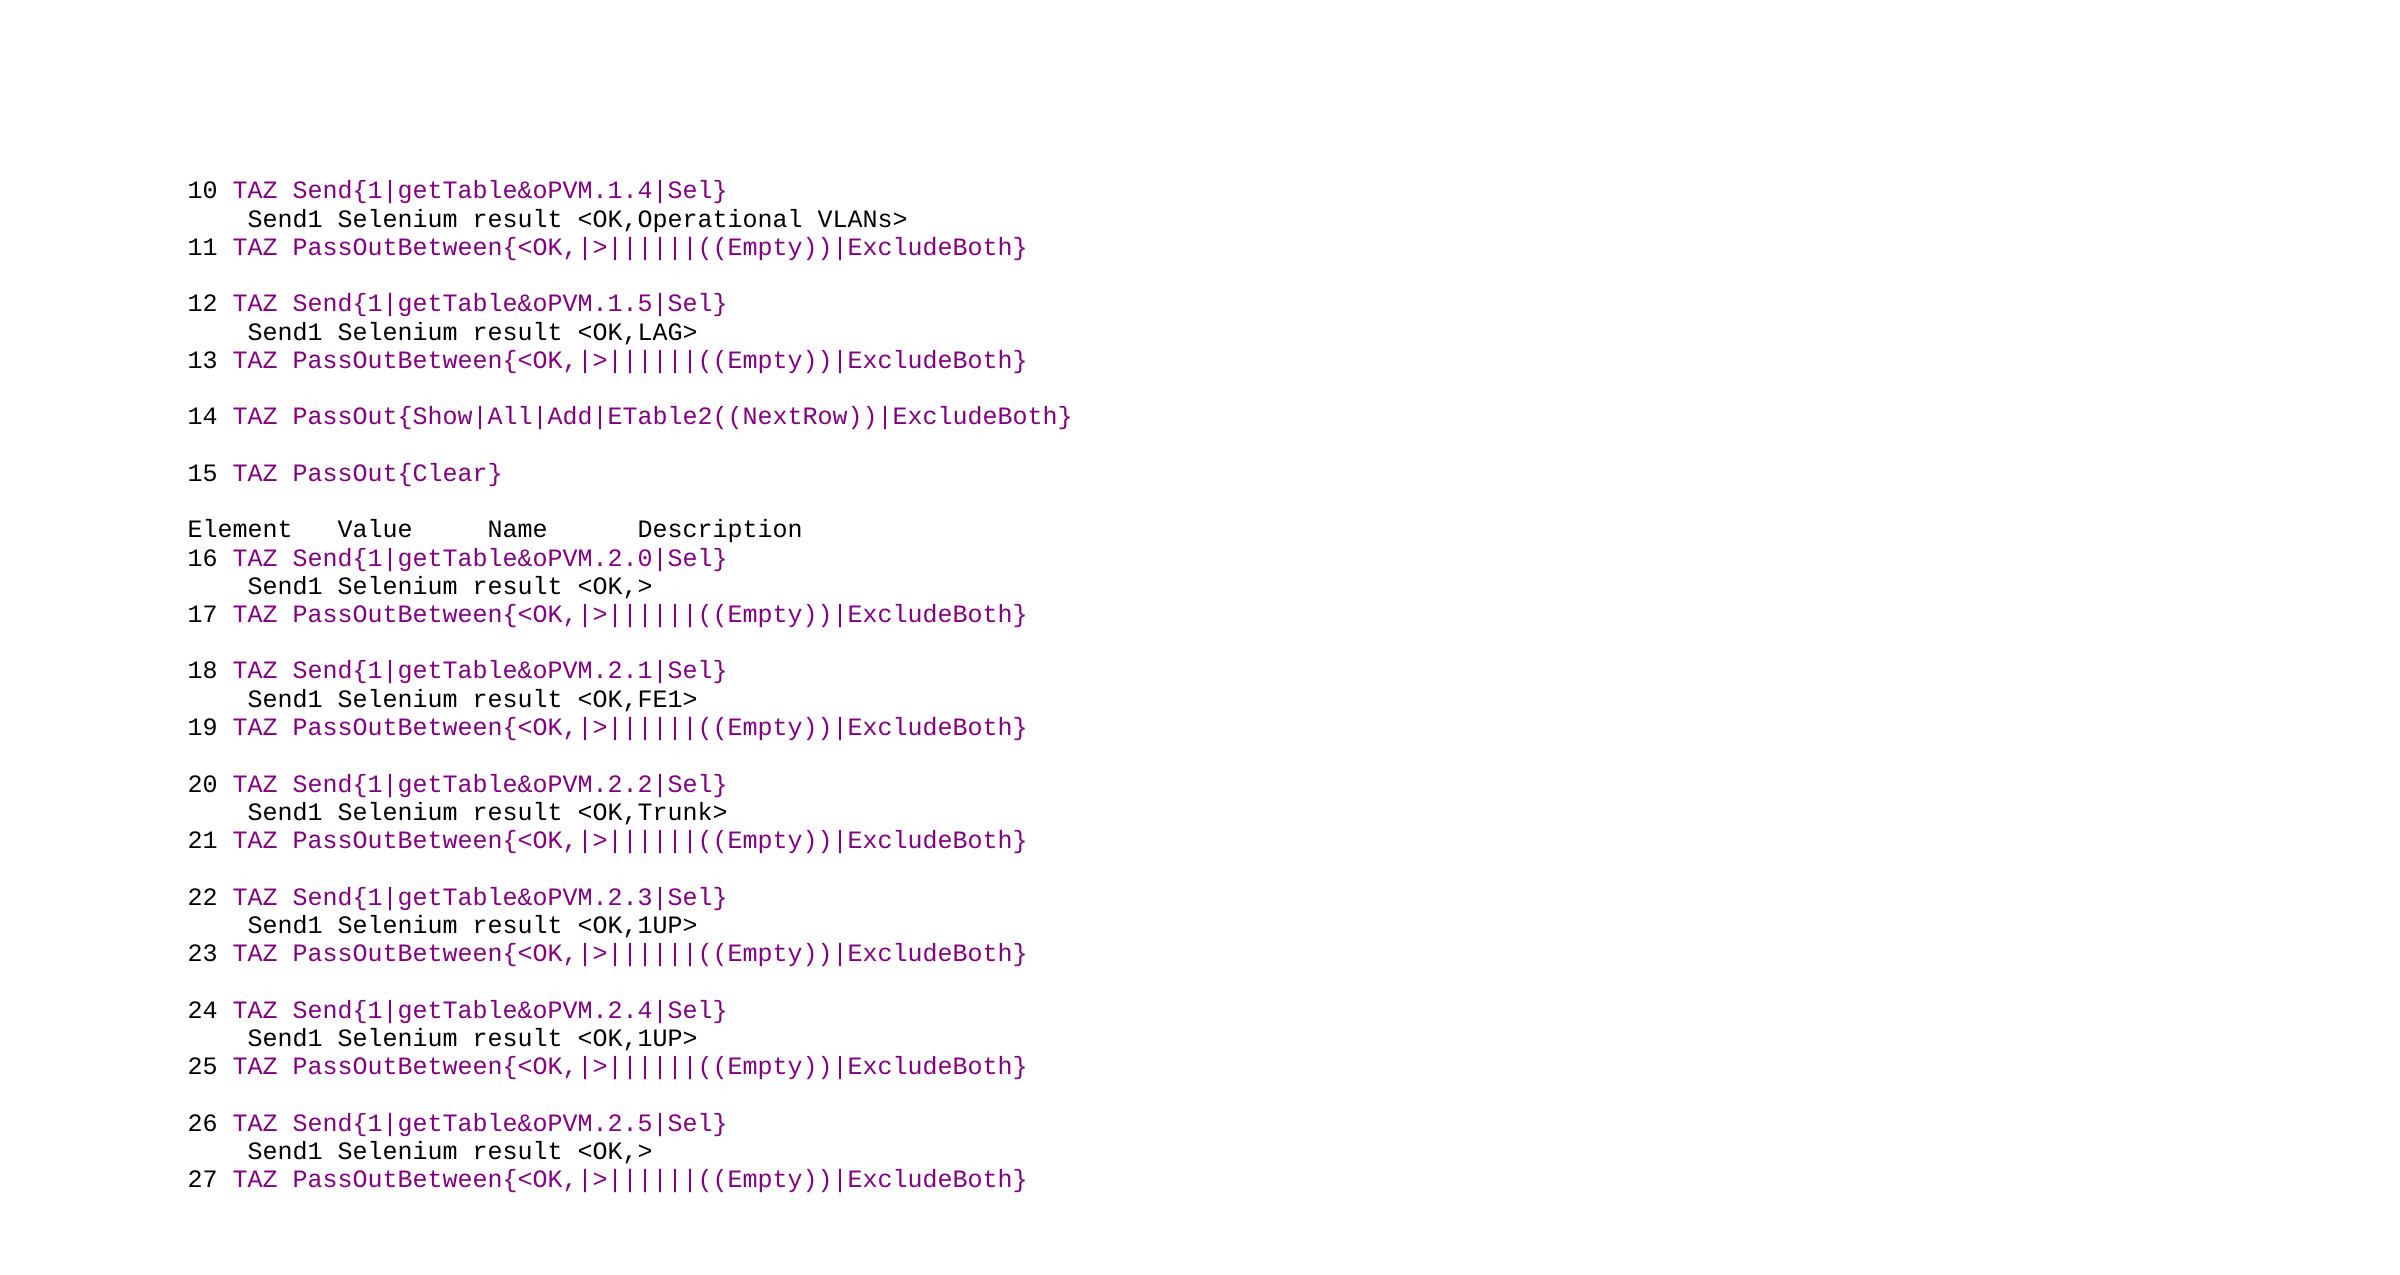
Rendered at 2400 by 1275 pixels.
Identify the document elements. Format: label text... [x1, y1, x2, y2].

text 27 TAZ PassOutBetween{<OK,|>||||||((Empty))|ExcludeBoth} [187, 1167, 2250, 1195]
text 17 TAZ PassOutBetween{<OK,|>||||||((Empty))|ExcludeBoth} [187, 602, 2250, 630]
text Send1 Selenium result <OK,FE1> [187, 686, 2250, 715]
text 18 TAZ Send{1|getTable&oPVM.2.1|Sel} [187, 658, 2250, 686]
text 19 TAZ PassOutBetween{<OK,|>||||||((Empty))|ExcludeBoth} [187, 715, 2250, 743]
text 13 TAZ PassOutBetween{<OK,|>||||||((Empty))|ExcludeBoth} [187, 348, 2250, 376]
text 12 TAZ Send{1|getTable&oPVM.1.5|Sel} [187, 291, 2250, 319]
text 10 TAZ Send{1|getTable&oPVM.1.4|Sel} [187, 178, 2250, 206]
text 16 TAZ Send{1|getTable&oPVM.2.0|Sel} [187, 545, 2250, 573]
text Element Value Name Description [187, 517, 2250, 545]
text Send1 Selenium result <OK,1UP> [187, 1026, 2250, 1054]
text 21 TAZ PassOutBetween{<OK,|>||||||((Empty))|ExcludeBoth} [187, 828, 2250, 856]
text Send1 Selenium result <OK,1UP> [187, 912, 2250, 941]
text 15 TAZ PassOut{Clear} [187, 460, 2250, 489]
text 14 TAZ PassOut{Show|All|Add|ETable2((NextRow))|ExcludeBoth} [187, 404, 2250, 432]
text 26 TAZ Send{1|getTable&oPVM.2.5|Sel} [187, 1110, 2250, 1138]
text Send1 Selenium result <OK,Trunk> [187, 799, 2250, 828]
text 24 TAZ Send{1|getTable&oPVM.2.4|Sel} [187, 997, 2250, 1026]
text Send1 Selenium result <OK,> [187, 1138, 2250, 1167]
text 22 TAZ Send{1|getTable&oPVM.2.3|Sel} [187, 884, 2250, 912]
text 20 TAZ Send{1|getTable&oPVM.2.2|Sel} [187, 771, 2250, 799]
text 23 TAZ PassOutBetween{<OK,|>||||||((Empty))|ExcludeBoth} [187, 941, 2250, 969]
text Send1 Selenium result <OK,> [187, 573, 2250, 602]
text 25 TAZ PassOutBetween{<OK,|>||||||((Empty))|ExcludeBoth} [187, 1054, 2250, 1082]
text Send1 Selenium result <OK,LAG> [187, 319, 2250, 348]
text Send1 Selenium result <OK,Operational VLANs> [187, 206, 2250, 235]
text 11 TAZ PassOutBetween{<OK,|>||||||((Empty))|ExcludeBoth} [187, 235, 2250, 263]
